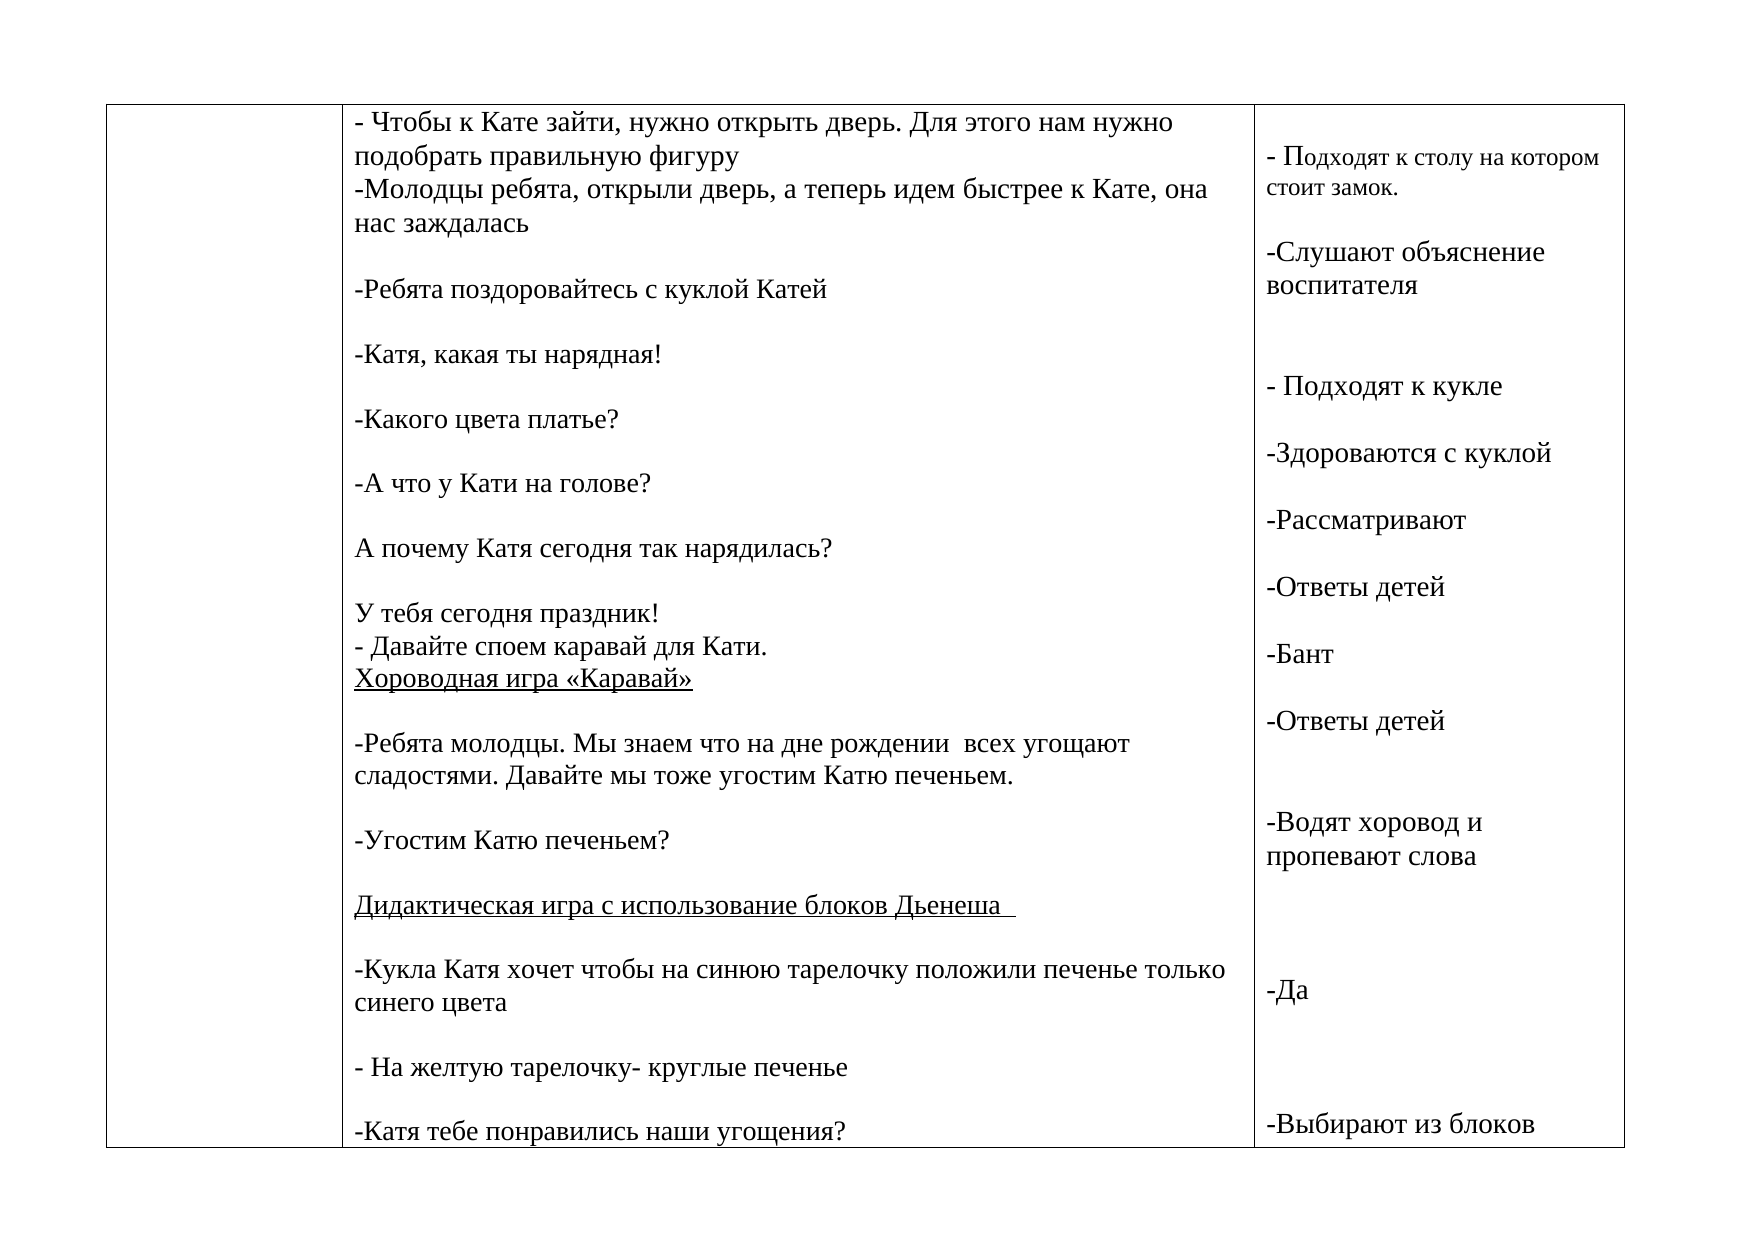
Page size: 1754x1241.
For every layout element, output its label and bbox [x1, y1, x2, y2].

table_cell [1255, 105, 1624, 1147]
table_cell [343, 105, 1254, 1147]
table_cell [107, 105, 342, 1147]
